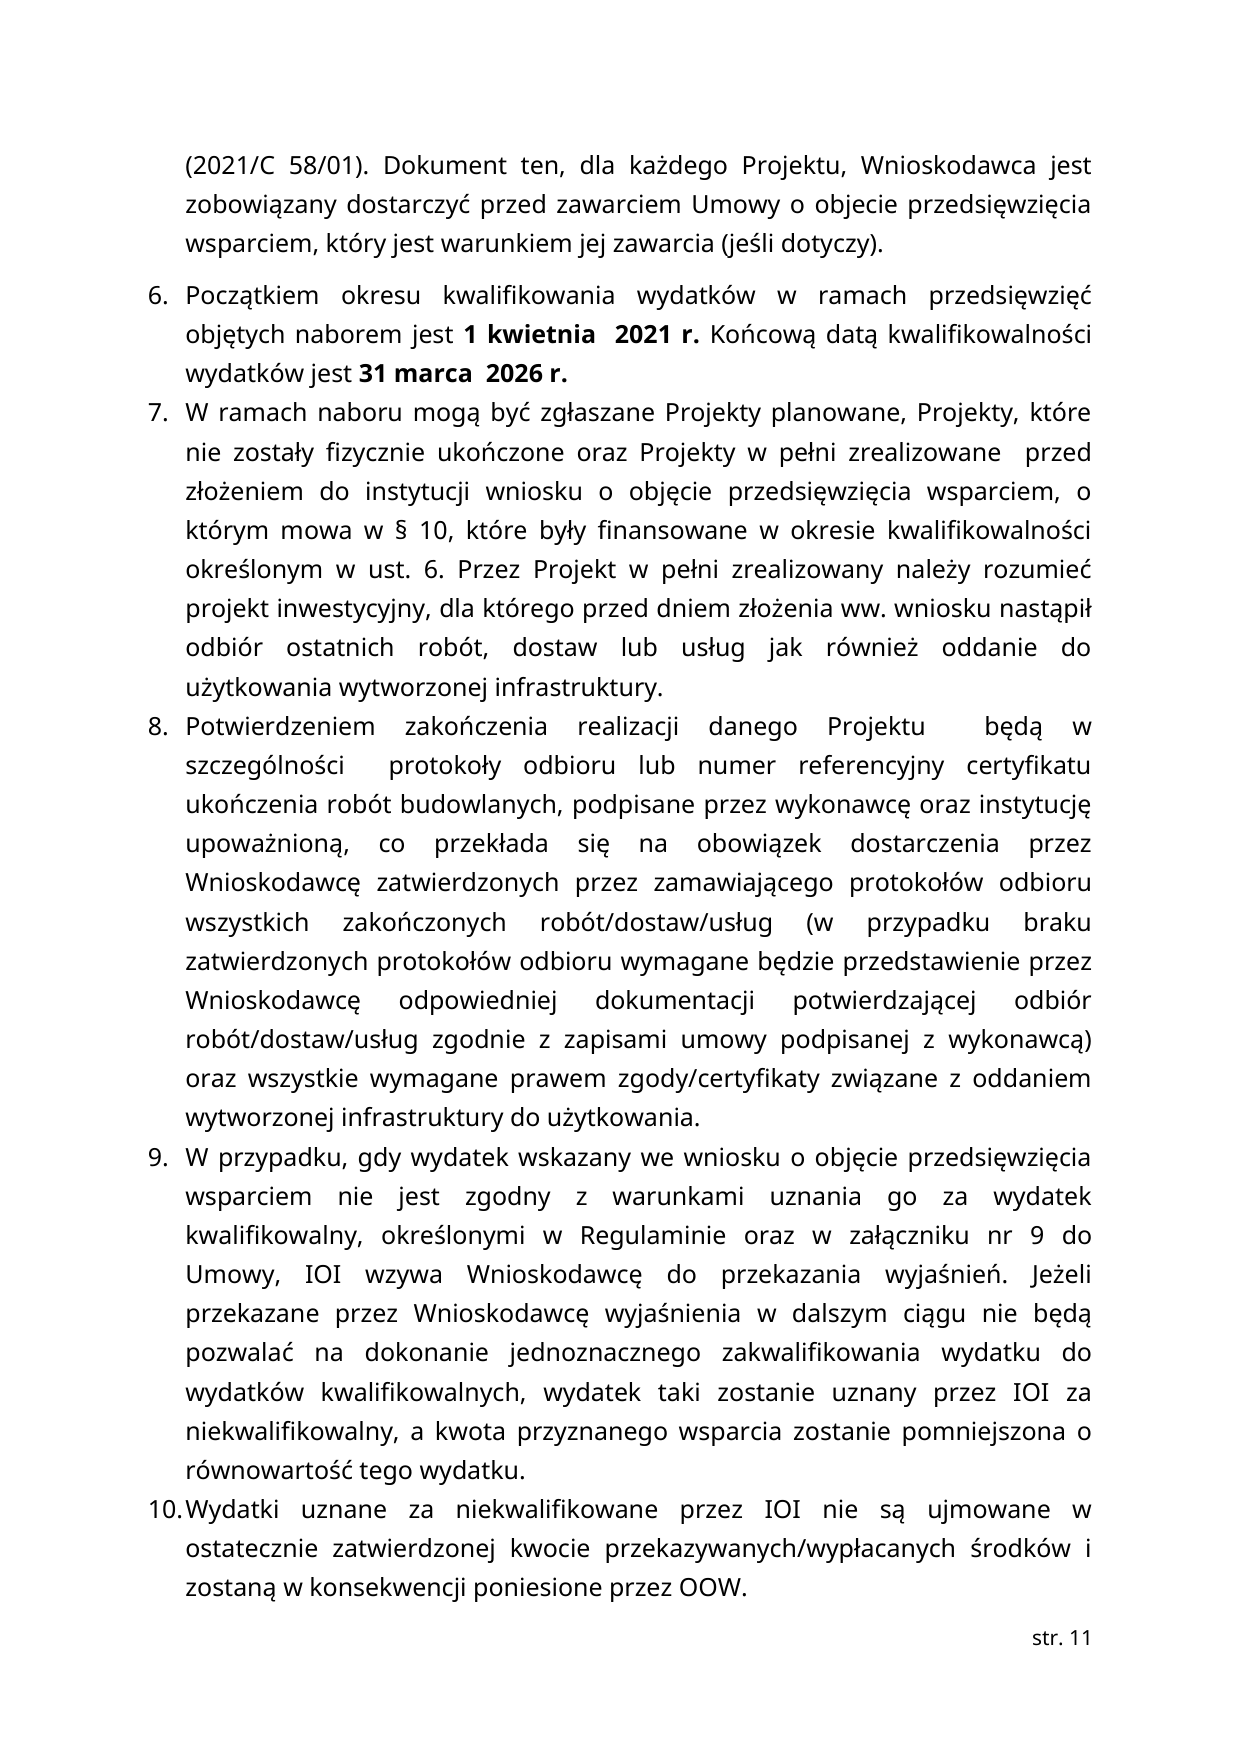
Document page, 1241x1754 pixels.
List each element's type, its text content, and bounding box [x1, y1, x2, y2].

list W przypadku, gdy wydatek wskazany we wniosku o objęcie przedsięwzięcia wsparciem nie jest zgodny z warunkami uznania go za wydatek kwalifikowalny, określonymi w Regulaminie oraz w załączniku nr 9 do Umowy, IOI wzywa Wnioskodawcę do przekazania wyjaśnień. Jeżeli przekazane przez Wnioskodawcę wyjaśnienia w dalszym ciągu nie będą pozwalać na dokonanie jednoznacznego zakwalifikowania wydatku do wydatków kwalifikowalnych, wydatek taki zostanie uznany przez IOI za niekwalifikowalny, a kwota przyznanego wsparcia zostanie pomniejszona o równowartość tego wydatku. [148, 1139, 1093, 1487]
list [148, 148, 1093, 260]
list W ramach naboru mogą być zgłaszane Projekty planowane, Projekty, które nie zostały fizycznie ukończone oraz Projekty w pełni zrealizowane przed złożeniem do instytucji wniosku o objęcie przedsięwzięcia wsparciem, o którym mowa w § 10, które były finansowane w okresie kwalifikowalności określonym w ust. 6. Przez Projekt w pełni zrealizowany należy rozumieć projekt inwestycyjny, dla którego przed dniem złożenia ww. wniosku nastąpił odbiór ostatnich robót, dostaw lub usług jak również oddanie do użytkowania wytworzonej infrastruktury. [148, 395, 1093, 703]
list Początkiem okresu kwalifikowania wydatków w ramach przedsięwzięć objętych naborem jest 1 kwietnia 2021 r. Końcową datą kwalifikowalności wydatków jest 31 marca 2026 r. [148, 278, 1093, 390]
list Wydatki uznane za niekwalifikowane przez IOI nie są ujmowane w ostatecznie zatwierdzonej kwocie przekazywanych/wypłacanych środków i zostaną w konsekwencji poniesione przez OOW. [148, 1492, 1093, 1604]
list Potwierdzeniem zakończenia realizacji danego Projektu będą w szczególności protokoły odbioru lub numer referencyjny certyfikatu ukończenia robót budowlanych, podpisane przez wykonawcę oraz instytucję upoważnioną, co przekłada się na obowiązek dostarczenia przez Wnioskodawcę zatwierdzonych przez zamawiającego protokołów odbioru wszystkich zakończonych robót/dostaw/usług (w przypadku braku zatwierdzonych protokołów odbioru wymagane będzie przedstawienie przez Wnioskodawcę odpowiedniej dokumentacji potwierdzającej odbiór robót/dostaw/usług zgodnie z zapisami umowy podpisanej z wykonawcą) oraz wszystkie wymagane prawem zgody/certyfikaty związane z oddaniem wytworzonej infrastruktury do użytkowania. [148, 708, 1093, 1134]
